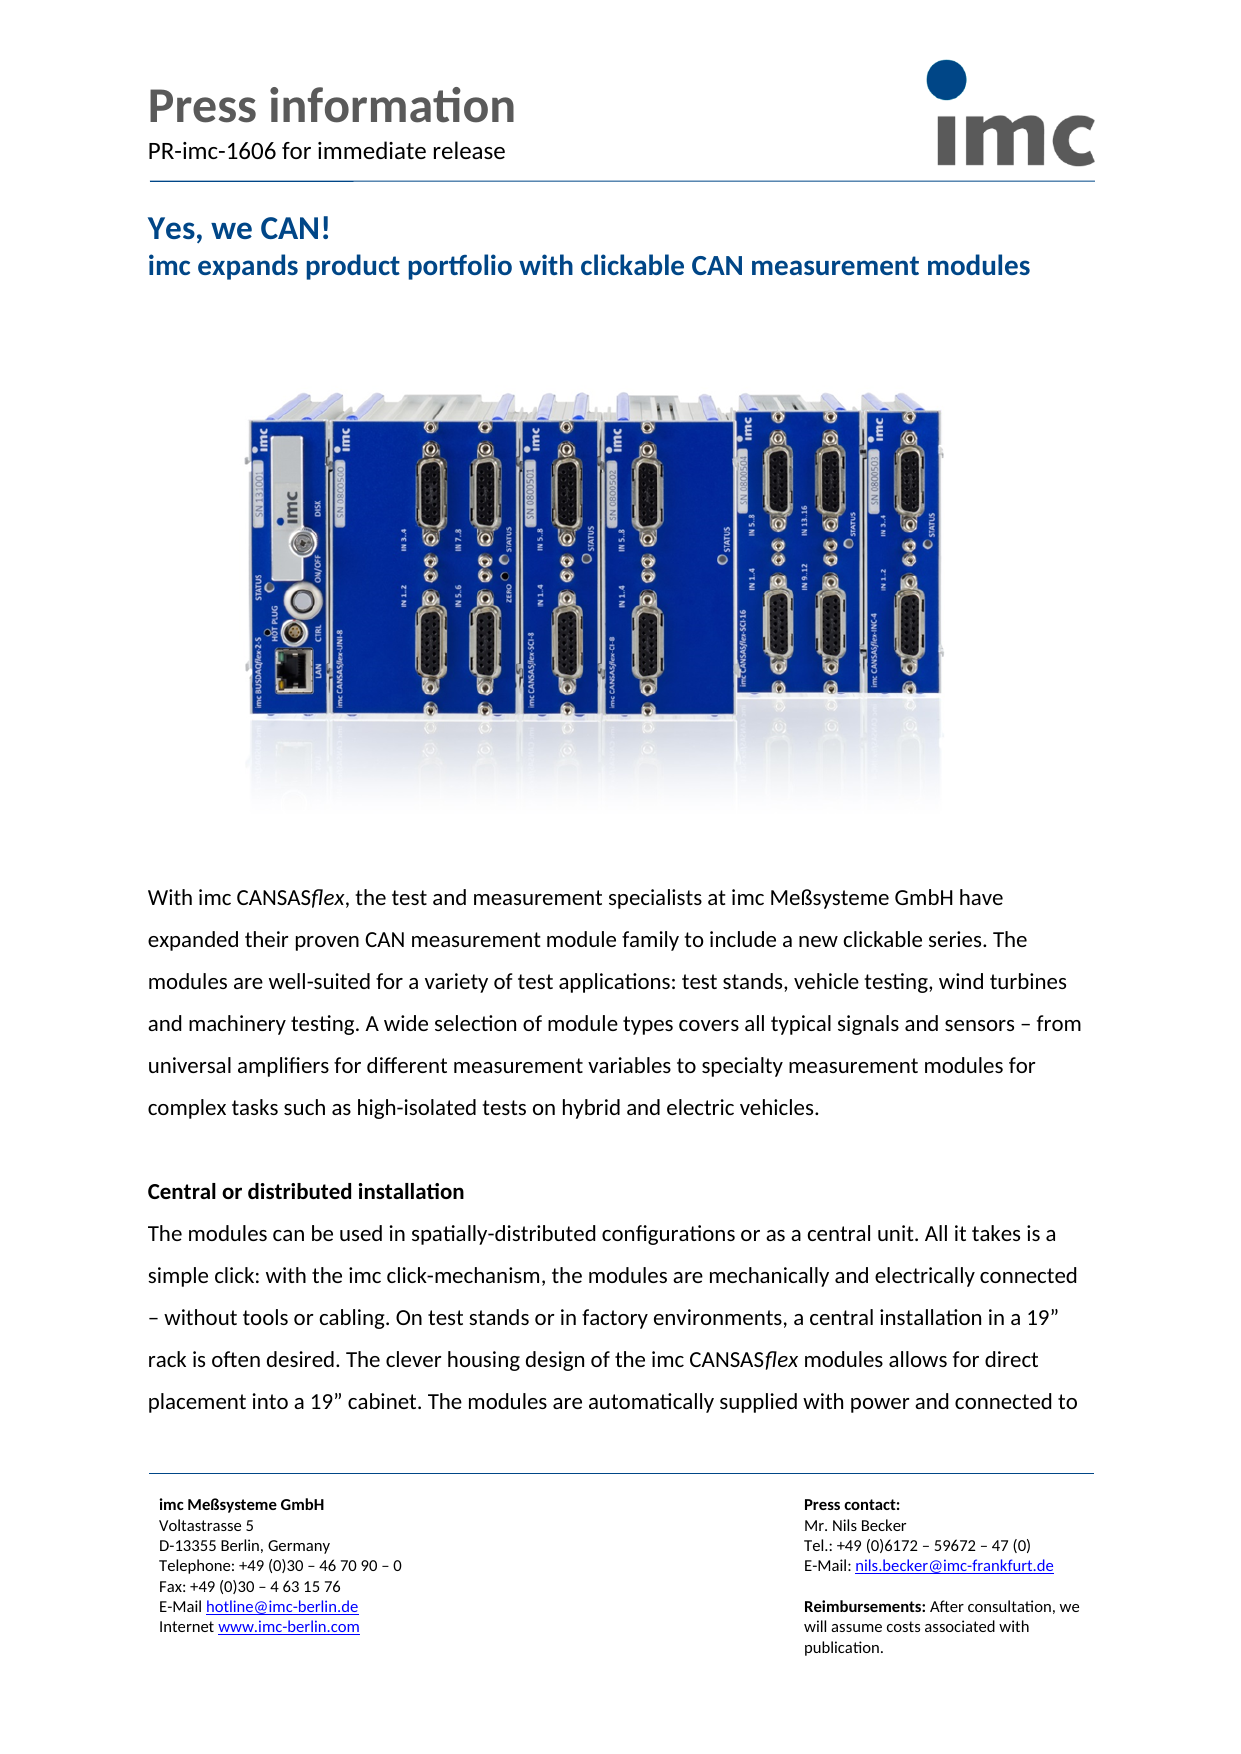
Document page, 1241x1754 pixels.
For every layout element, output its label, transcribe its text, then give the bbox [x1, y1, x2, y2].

picture [147, 283, 1033, 869]
picture [925, 58, 1095, 167]
text Central or distributed installation [148, 1177, 1092, 1205]
text Yes, we CAN! imc expands product portfolio with clickable CAN measurement modules [148, 207, 1092, 283]
